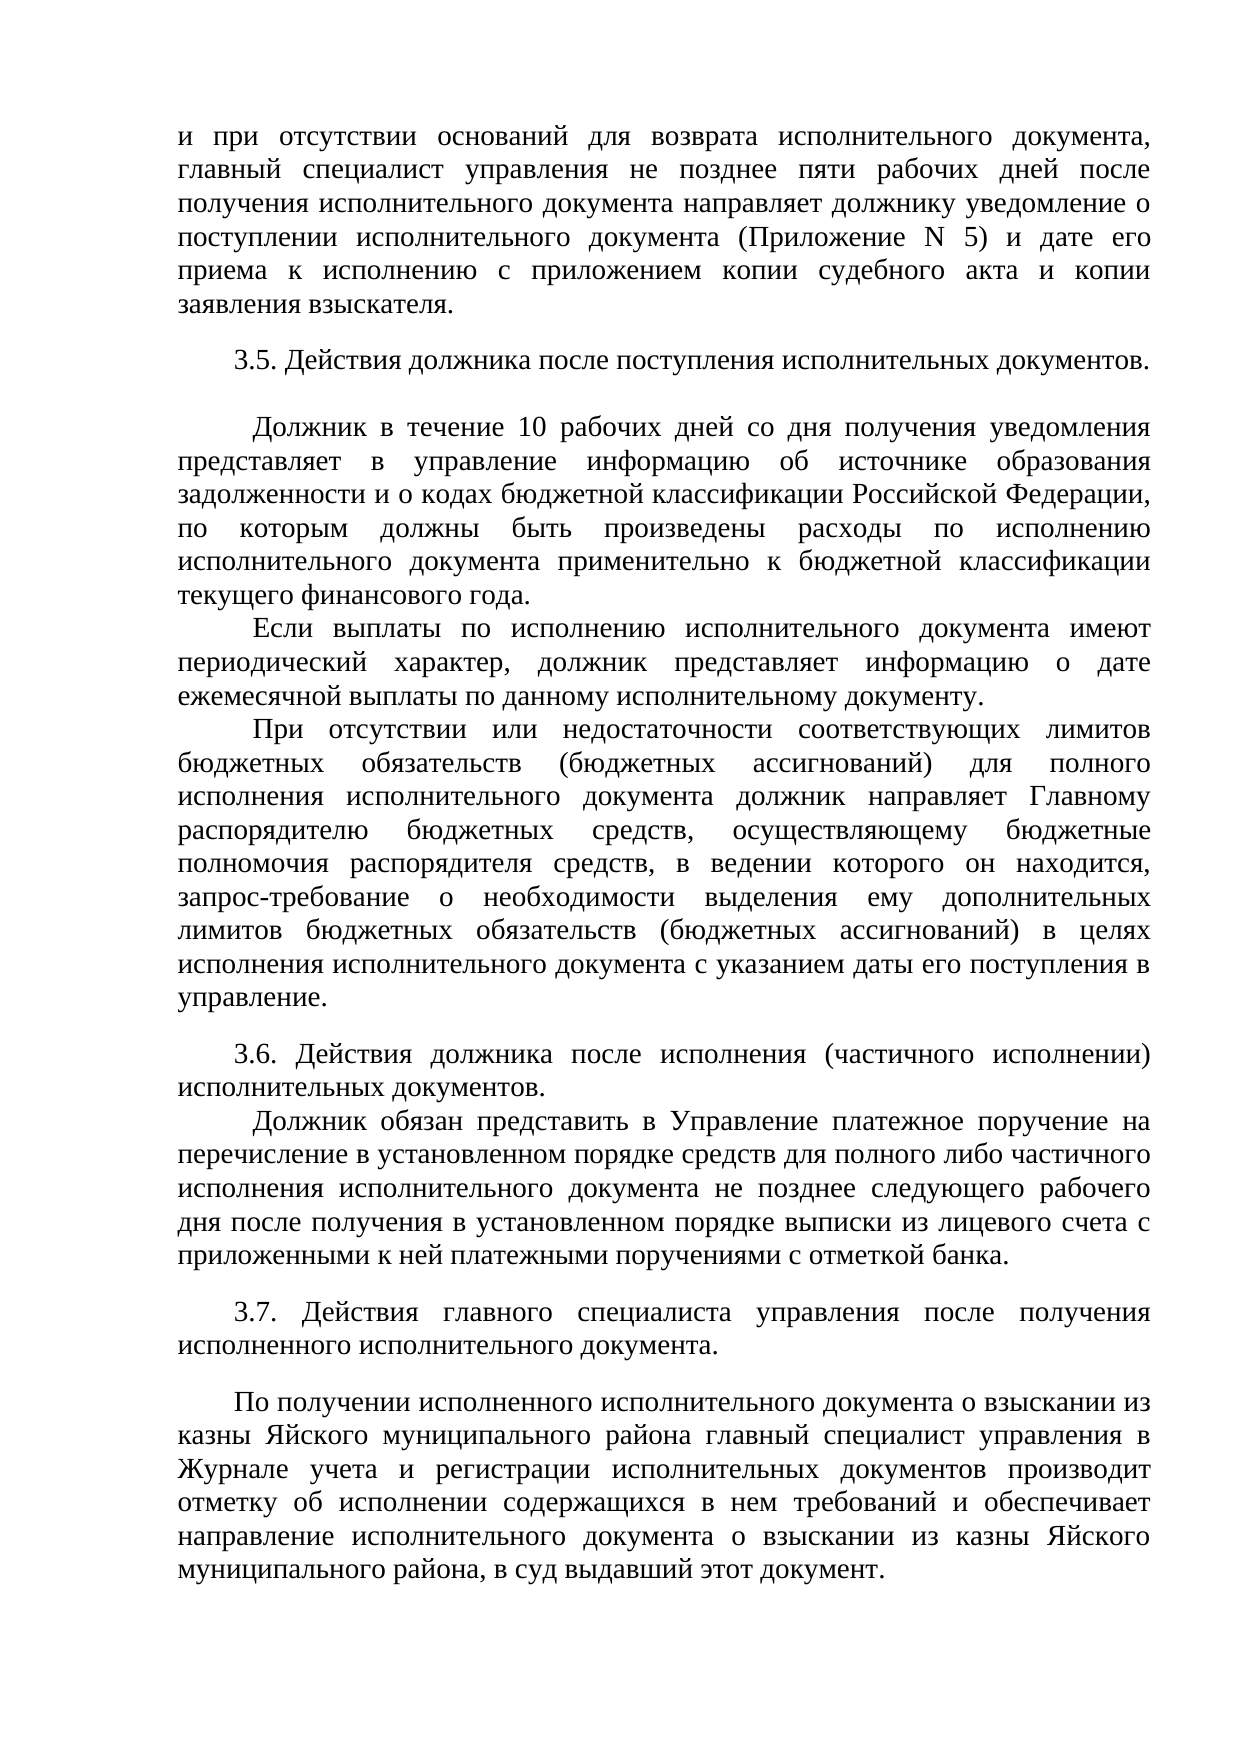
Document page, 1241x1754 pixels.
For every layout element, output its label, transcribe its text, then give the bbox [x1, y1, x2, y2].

text 3.7. Действия главного специалиста управления после получения исполненного исполнительного документа. [177, 1294, 1152, 1361]
text По получении исполненного исполнительного документа о взыскании из казны Яйского муниципального района главный специалист управления в Журнале учета и регистрации исполнительных документов производит отметку об исполнении содержащихся в нем требований и обеспечивает направление исполнительного документа о взыскании из казны Яйского муниципального района, в суд выдавший этот документ. [177, 1384, 1152, 1585]
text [177, 118, 1152, 319]
text Должник обязан представить в Управление платежное поручение на перечисление в установленном порядке средств для полного либо частичного исполнения исполнительного документа не позднее следующего рабочего дня после получения в установленном порядке выписки из лицевого счета с приложенными к ней платежными поручениями с отметкой банка. [177, 1103, 1152, 1271]
text Должник в течение 10 рабочих дней со дня получения уведомления представляет в управление информацию об источнике образования задолженности и о кодах бюджетной классификации Российской Федерации, по которым должны быть произведены расходы по исполнению исполнительного документа применительно к бюджетной классификации текущего финансового года. [177, 409, 1152, 611]
text Если выплаты по исполнению исполнительного документа имеют периодический характер, должник представляет информацию о дате ежемесячной выплаты по данному исполнительному документу. [177, 611, 1152, 711]
text 3.6. Действия должника после исполнения (частичного исполнении) исполнительных документов. [177, 1036, 1152, 1103]
text При отсутствии или недостаточности соответствующих лимитов бюджетных обязательств (бюджетных ассигнований) для полного исполнения исполнительного документа должник направляет Главному распорядителю бюджетных средств, осуществляющему бюджетные полномочия распорядителя средств, в ведении которого он находится, запрос-требование о необходимости выделения ему дополнительных лимитов бюджетных обязательств (бюджетных ассигнований) в целях исполнения исполнительного документа с указанием даты его поступления в управление. [177, 711, 1152, 1013]
text 3.5. Действия должника после поступления исполнительных документов. [177, 342, 1152, 376]
